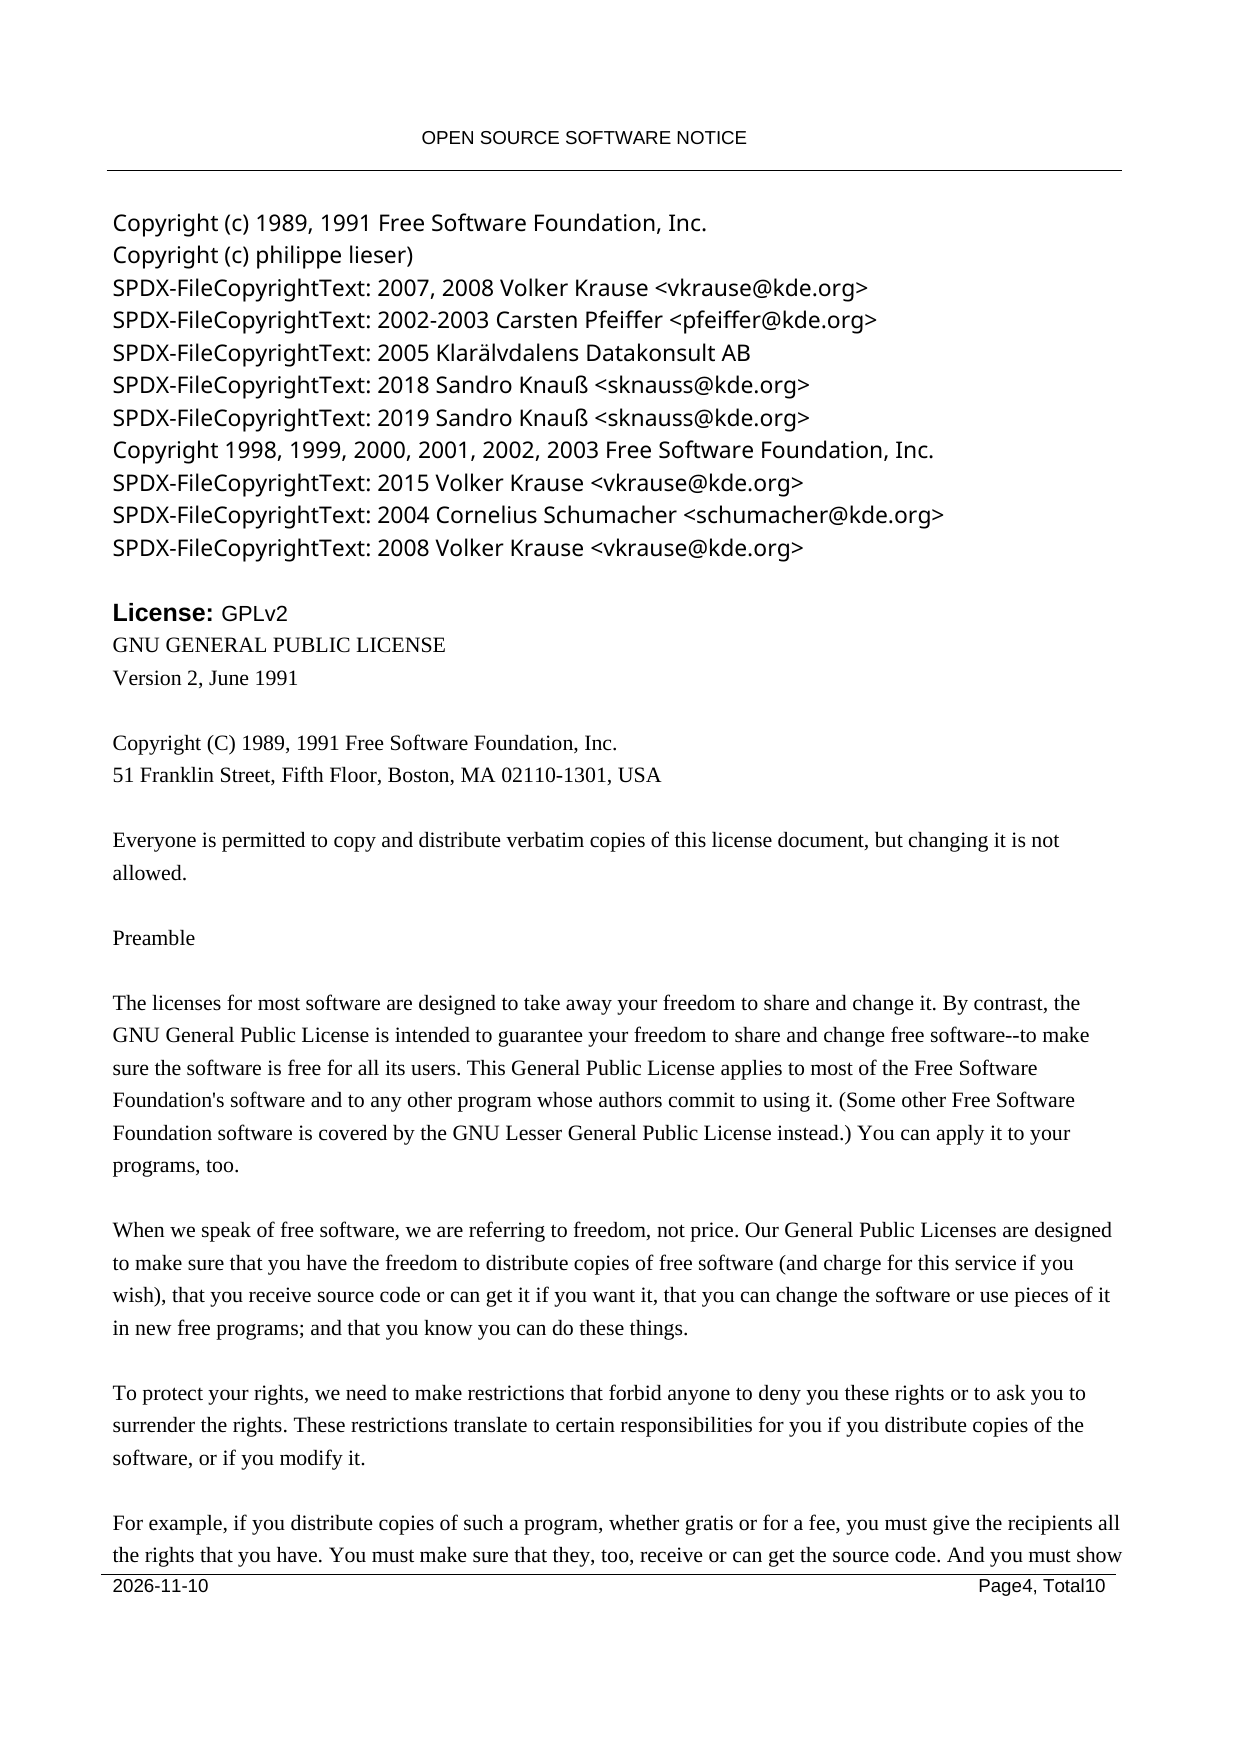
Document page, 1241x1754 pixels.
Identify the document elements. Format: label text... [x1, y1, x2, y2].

text License: GPLv2 [112, 596, 1128, 629]
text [112, 206, 1128, 596]
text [112, 629, 1128, 1571]
